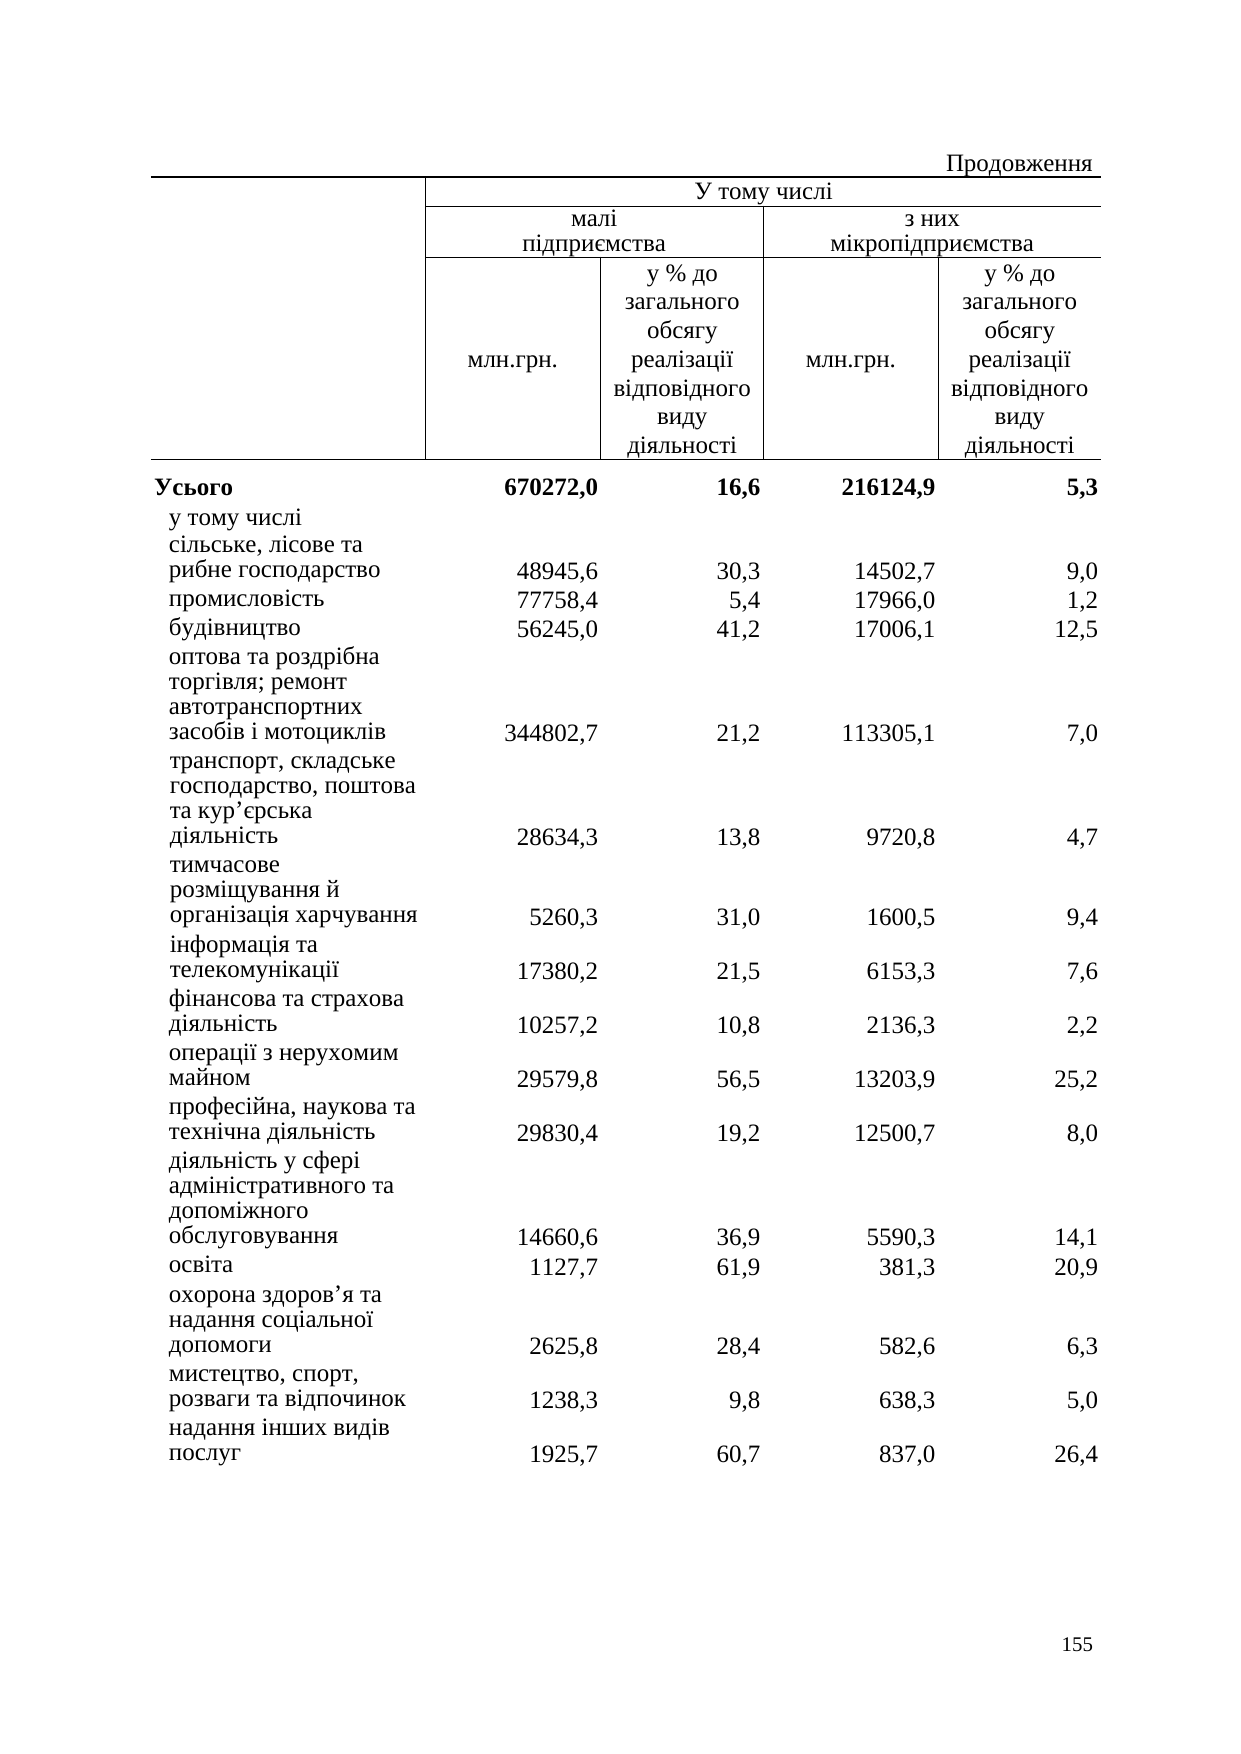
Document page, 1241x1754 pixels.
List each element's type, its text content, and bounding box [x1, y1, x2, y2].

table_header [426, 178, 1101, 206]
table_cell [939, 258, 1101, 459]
text Продовження [148, 148, 1092, 176]
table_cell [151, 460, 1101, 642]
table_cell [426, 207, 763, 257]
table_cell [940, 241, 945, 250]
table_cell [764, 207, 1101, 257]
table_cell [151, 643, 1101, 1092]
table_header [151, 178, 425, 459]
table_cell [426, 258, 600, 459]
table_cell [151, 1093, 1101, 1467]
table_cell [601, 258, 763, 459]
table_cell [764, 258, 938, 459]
